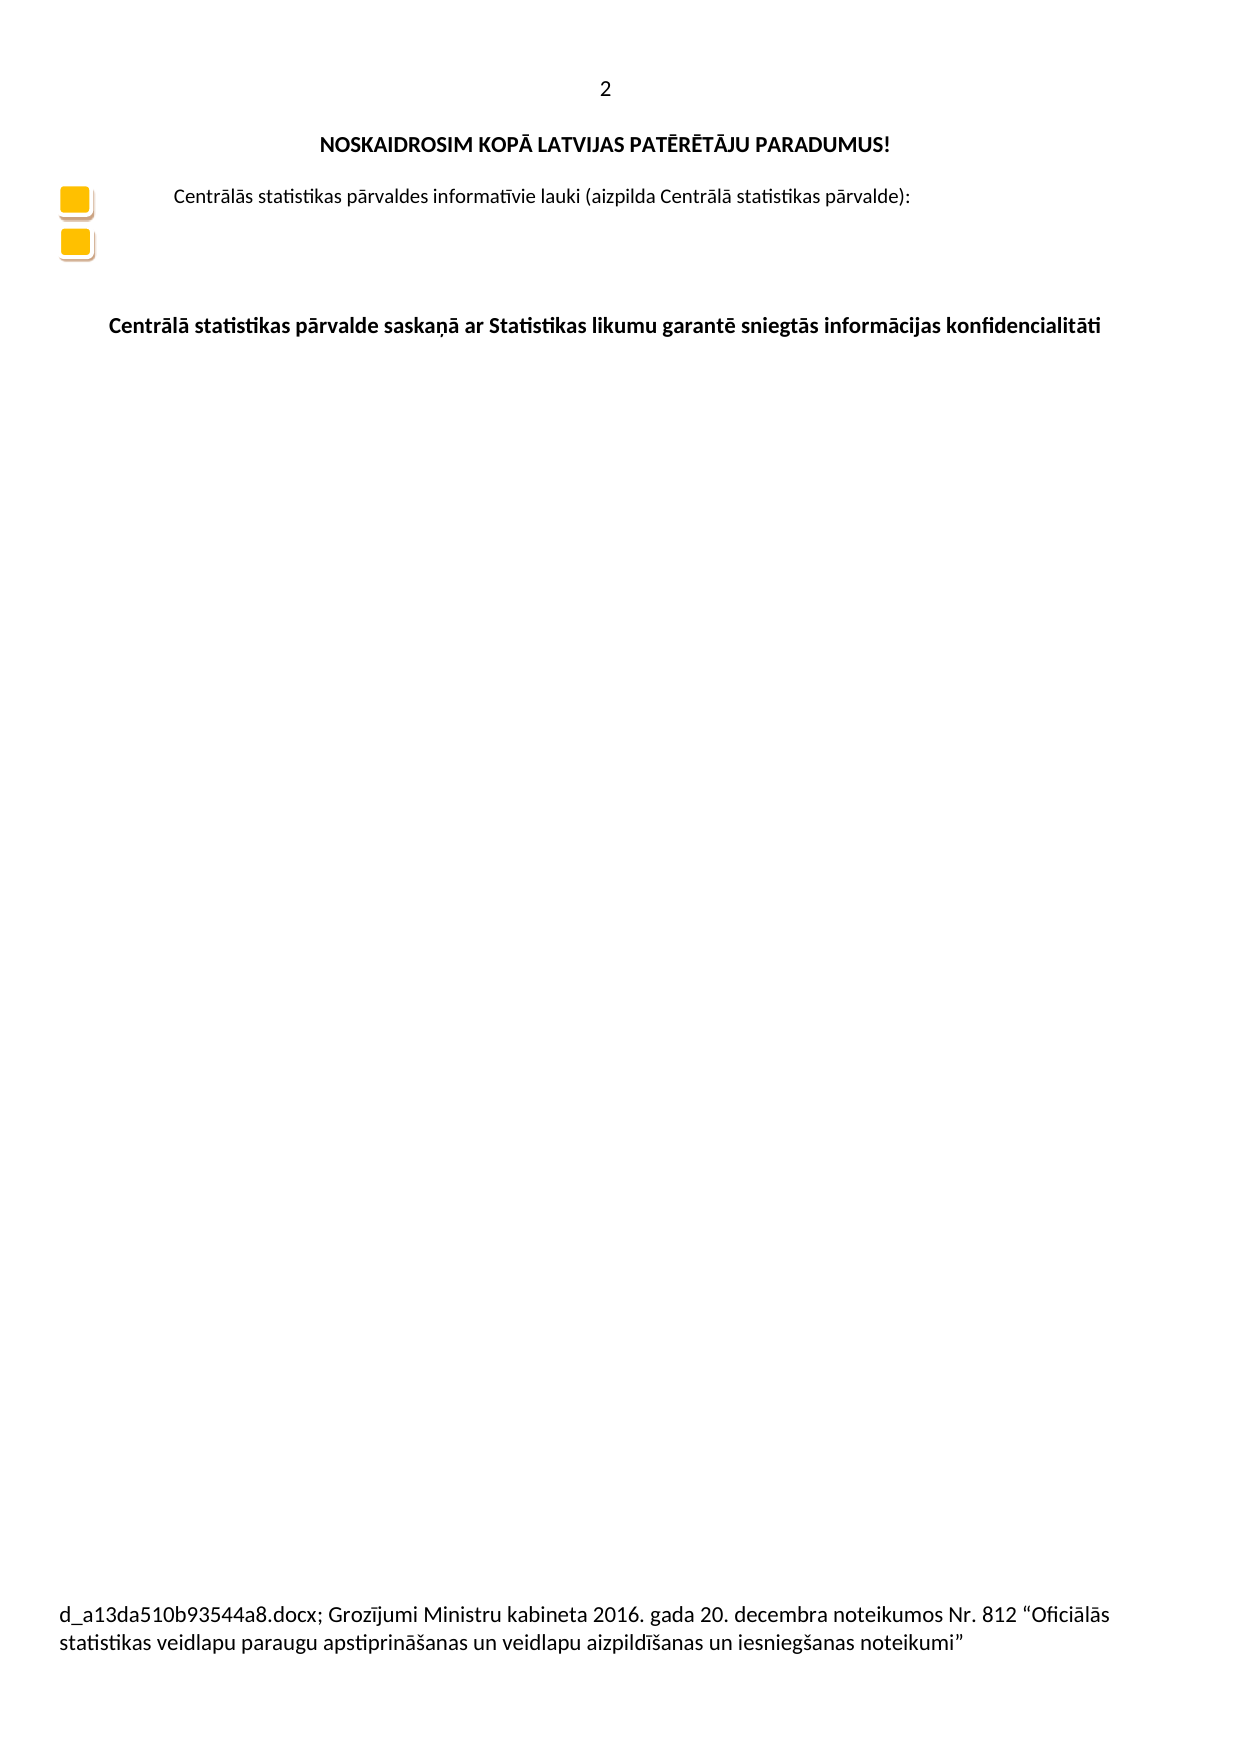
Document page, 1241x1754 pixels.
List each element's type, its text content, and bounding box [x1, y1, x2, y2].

text Centrālās statistikas pārvaldes informatīvie lauki (aizpilda Centrālā statistikas pārvalde): [91, 183, 1152, 209]
text Centrālā statistikas pārvalde saskaņā ar Statistikas likumu garantē sniegtās informācijas konfidencialitāti [59, 311, 1152, 339]
text NOSKAIDROSIM KOPĀ LATVIJAS PATĒRĒTĀJU PARADUMUS! [59, 130, 1152, 158]
